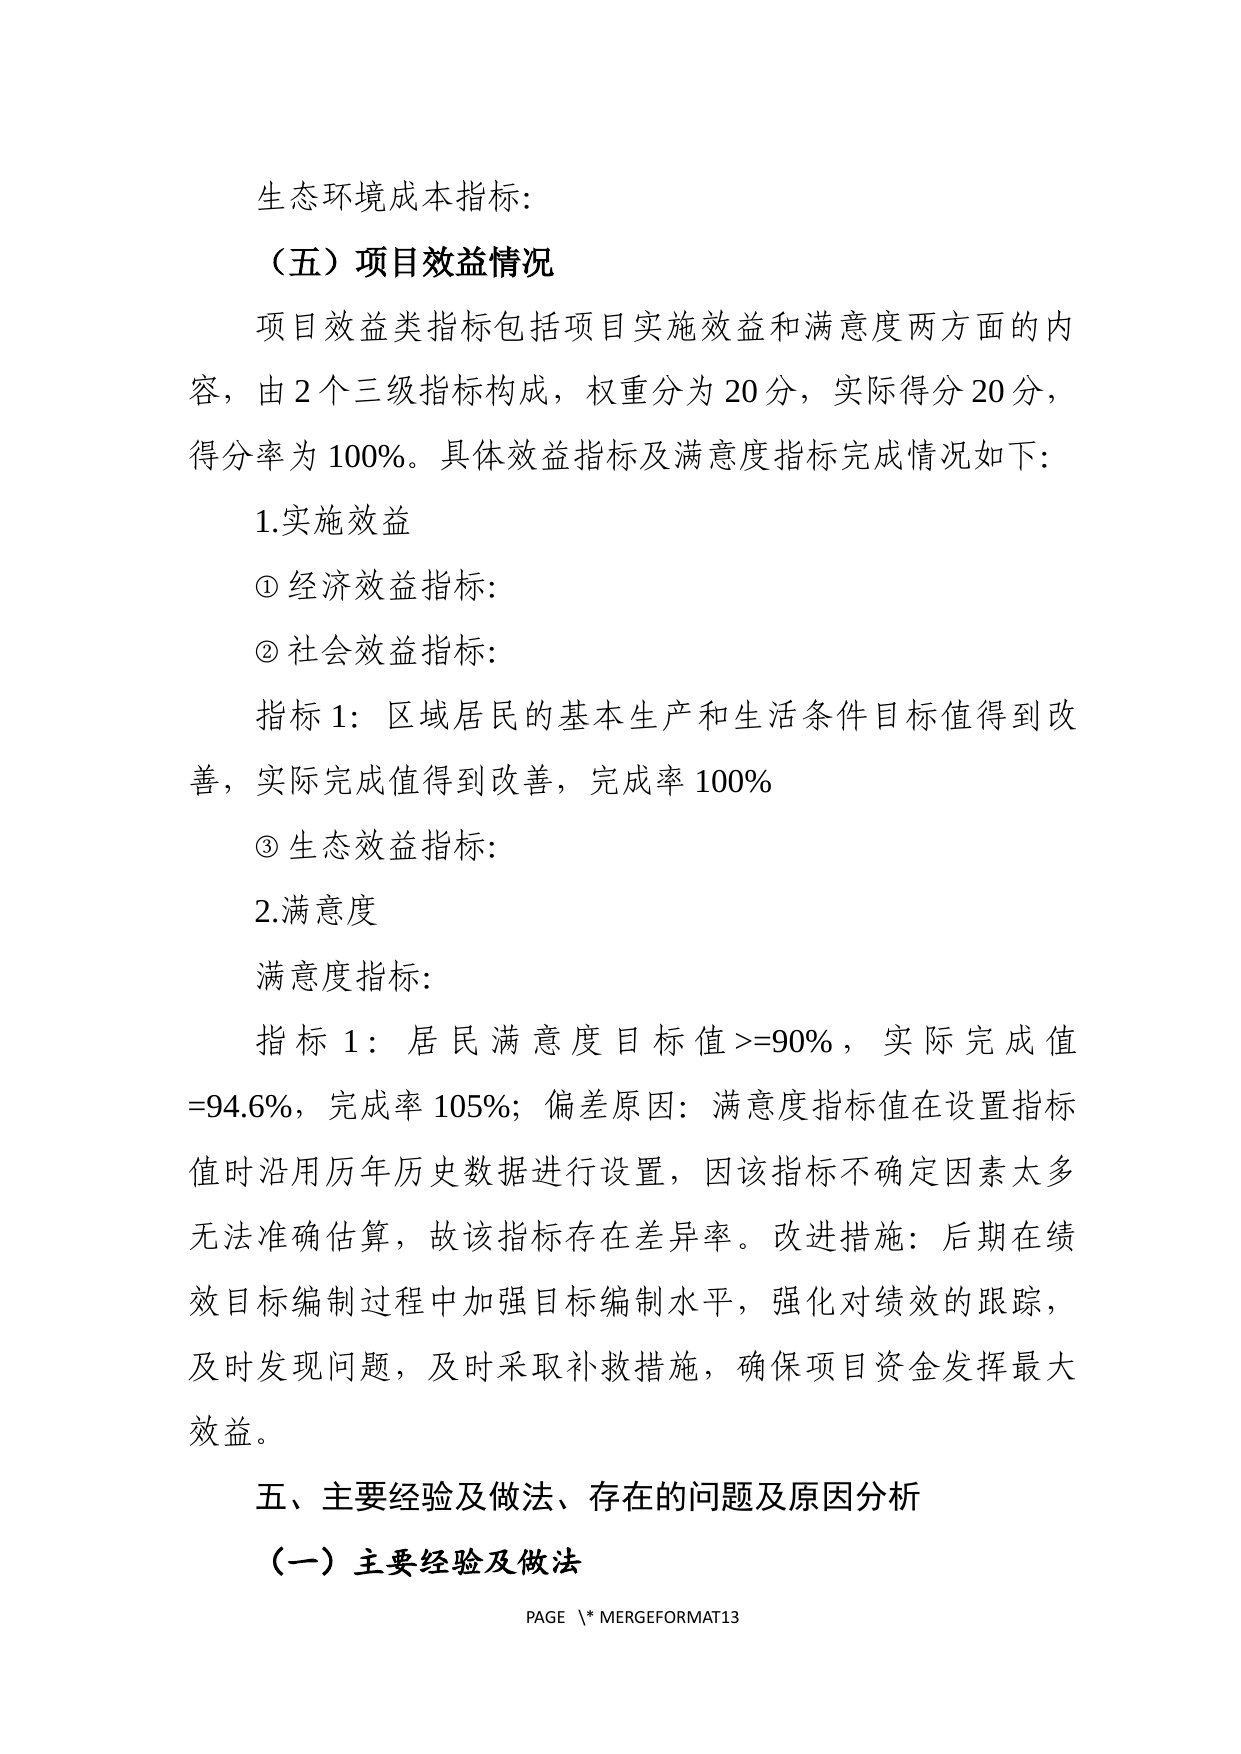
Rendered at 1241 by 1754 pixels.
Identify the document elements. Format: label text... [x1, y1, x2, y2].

text 1.实施效益 [187, 487, 1078, 552]
text 指标1：居民满意度目标值>=90%，实际完成值=94.6%，完成率105%；偏差原因：满意度指标值在设置指标值时沿用历年历史数据进行设置，因该指标不确定因素太多无法准确估算，故该指标存在差异率。改进措施：后期在绩效目标编制过程中加强目标编制水平，强化对绩效的跟踪，及时发现问题，及时采取补救措施，确保项目资金发挥最大效益。 [187, 1007, 1078, 1462]
text （一）主要经验及做法 [187, 1527, 1078, 1592]
text 五、主要经验及做法、存在的问题及原因分析 [187, 1462, 1078, 1527]
text 2.满意度 [187, 877, 1078, 942]
text ③生态效益指标： [187, 812, 1078, 877]
text ①经济效益指标： [187, 552, 1078, 617]
text 项目效益类指标包括项目实施效益和满意度两方面的内容，由2个三级指标构成，权重分为20分，实际得分20分，得分率为100%。具体效益指标及满意度指标完成情况如下： [187, 292, 1078, 487]
text ②社会效益指标： [187, 617, 1078, 682]
list （五）项目效益情况 [187, 227, 1078, 292]
text 生态环境成本指标： [187, 162, 1078, 227]
text 指标1：区域居民的基本生产和生活条件目标值得到改善，实际完成值得到改善，完成率100% [187, 682, 1078, 812]
text 满意度指标： [187, 942, 1078, 1007]
